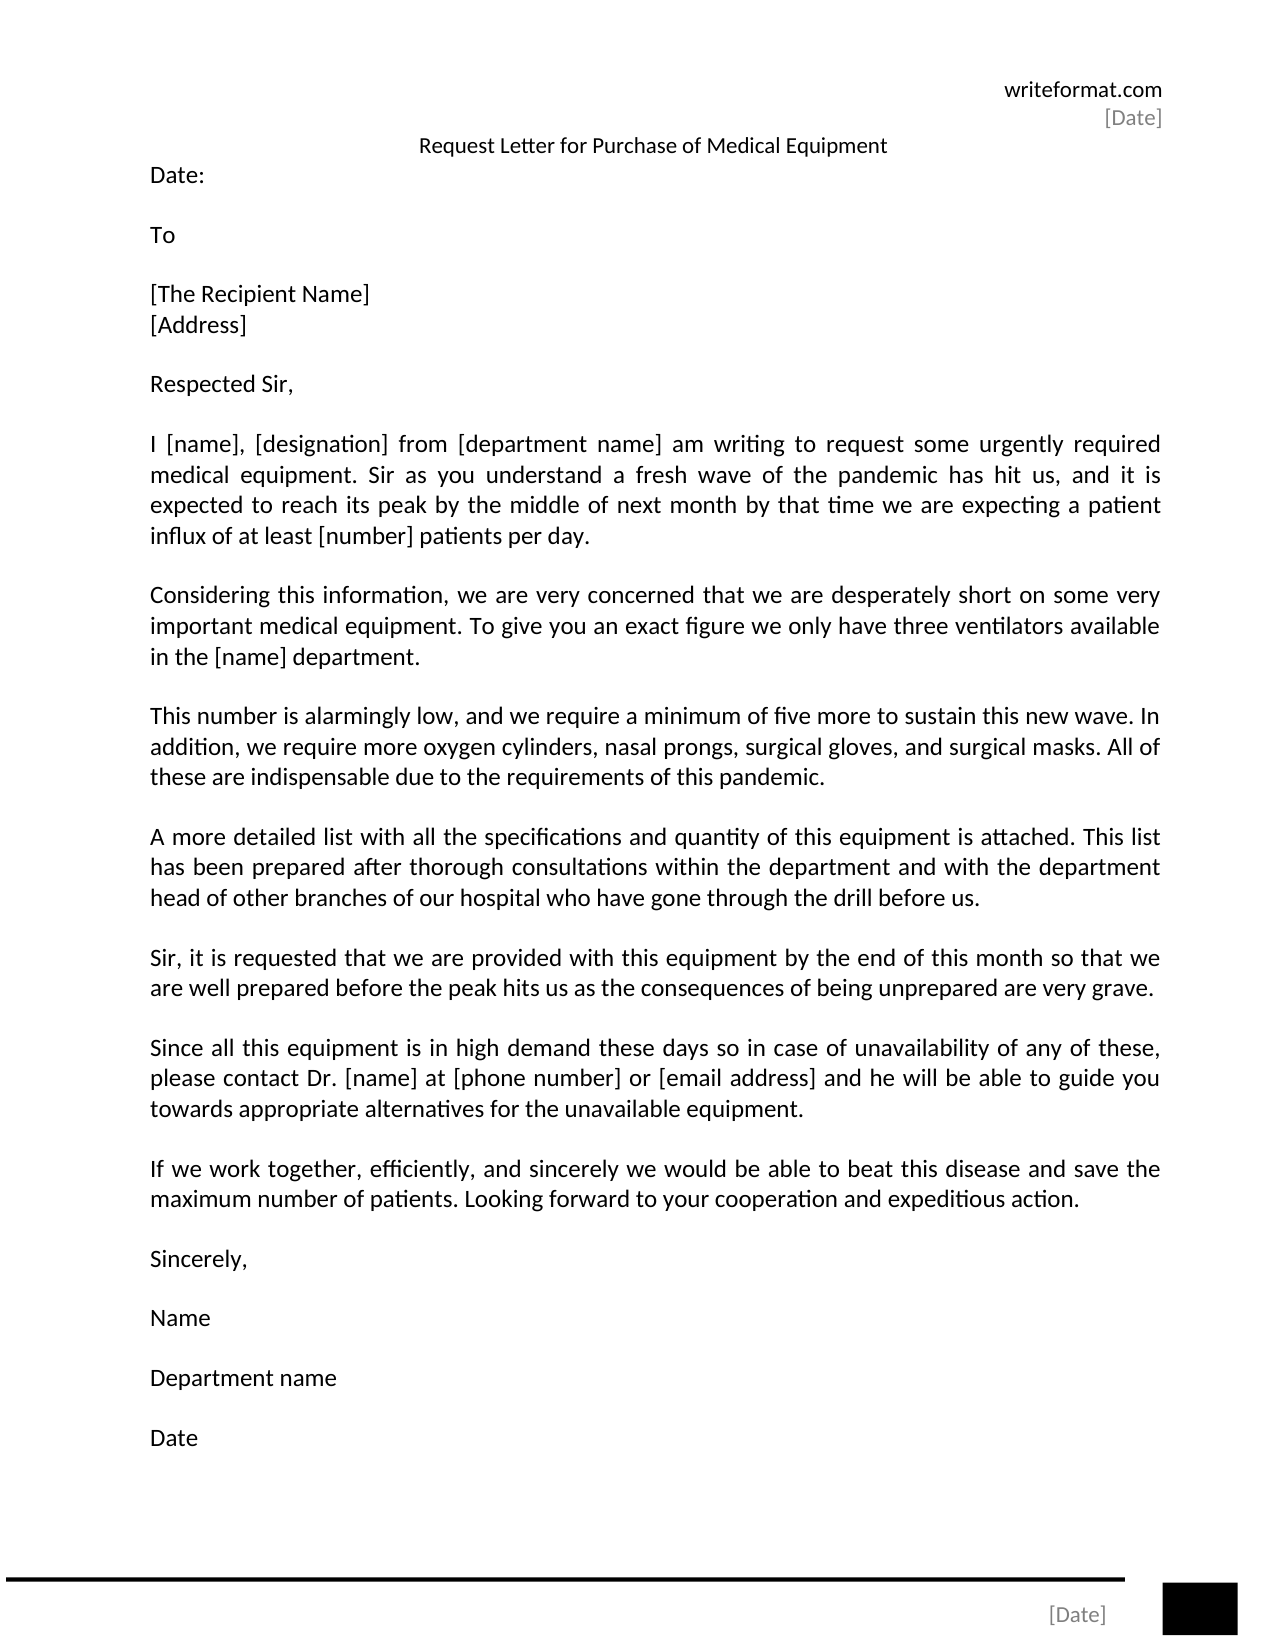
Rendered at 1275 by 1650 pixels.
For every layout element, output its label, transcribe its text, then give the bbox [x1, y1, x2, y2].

text To [150, 219, 1162, 249]
text This number is alarmingly low, and we require a minimum of five more to sustain this new wave. In addition, we require more oxygen cylinders, nasal prongs, surgical gloves, and surgical masks. All of these are indispensable due to the requirements of this pandemic. [150, 700, 1162, 792]
text A more detailed list with all the specifications and quantity of this equipment is attached. This list has been prepared after thorough consultations within the department and with the department head of other branches of our hospital who have gone through the drill before us. [150, 821, 1162, 913]
text [The Recipient Name] [Address] [150, 278, 1162, 339]
text Considering this information, we are very concerned that we are desperately short on some very important medical equipment. To give you an exact figure we only have three ventilators available in the [name] department. [150, 579, 1162, 671]
text Date: [150, 159, 1162, 189]
text Date [150, 1422, 1162, 1452]
text Sir, it is requested that we are provided with this equipment by the end of this month so that we are well prepared before the peak hits us as the consequences of being unprepared are very grave. [150, 942, 1162, 1003]
text If we work together, efficiently, and sincerely we would be able to beat this disease and save the maximum number of patients. Looking forward to your cooperation and expeditious action. [150, 1153, 1162, 1214]
text Sincerely, [150, 1243, 1162, 1273]
text I [name], [designation] from [department name] am writing to request some urgently required medical equipment. Sir as you understand a fresh wave of the pandemic has hit us, and it is expected to reach its peak by the middle of next month by that time we are expecting a patient influx of at least [number] patients per day. [150, 428, 1162, 550]
text Department name [150, 1362, 1162, 1393]
text Respected Sir, [150, 369, 1162, 399]
text Since all this equipment is in high demand these days so in case of unavailability of any of these, please contact Dr. [name] at [phone number] or [email address] and he will be able to guide you towards appropriate alternatives for the unavailable equipment. [150, 1032, 1162, 1123]
text Name [150, 1303, 1162, 1333]
